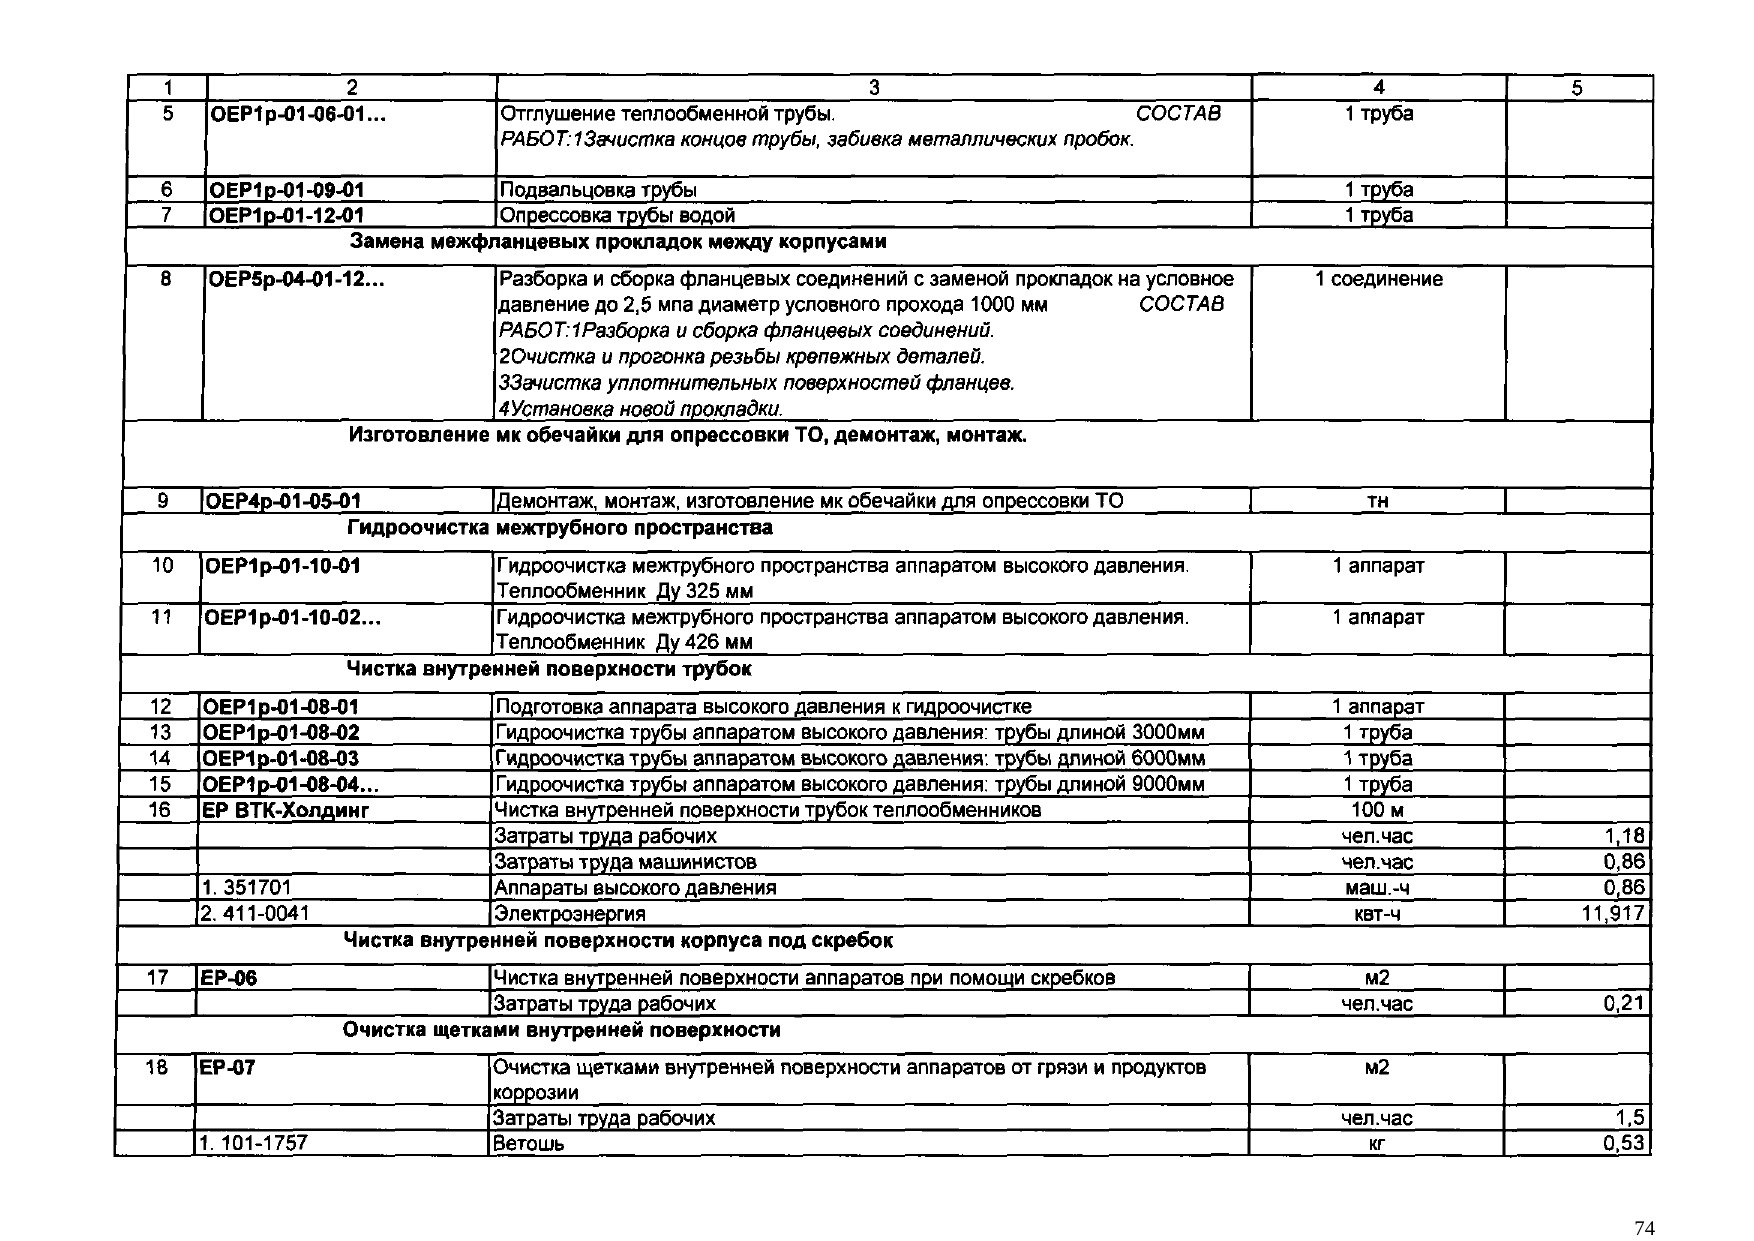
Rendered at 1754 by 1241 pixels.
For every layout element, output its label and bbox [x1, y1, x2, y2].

picture [81, 72, 1655, 1183]
